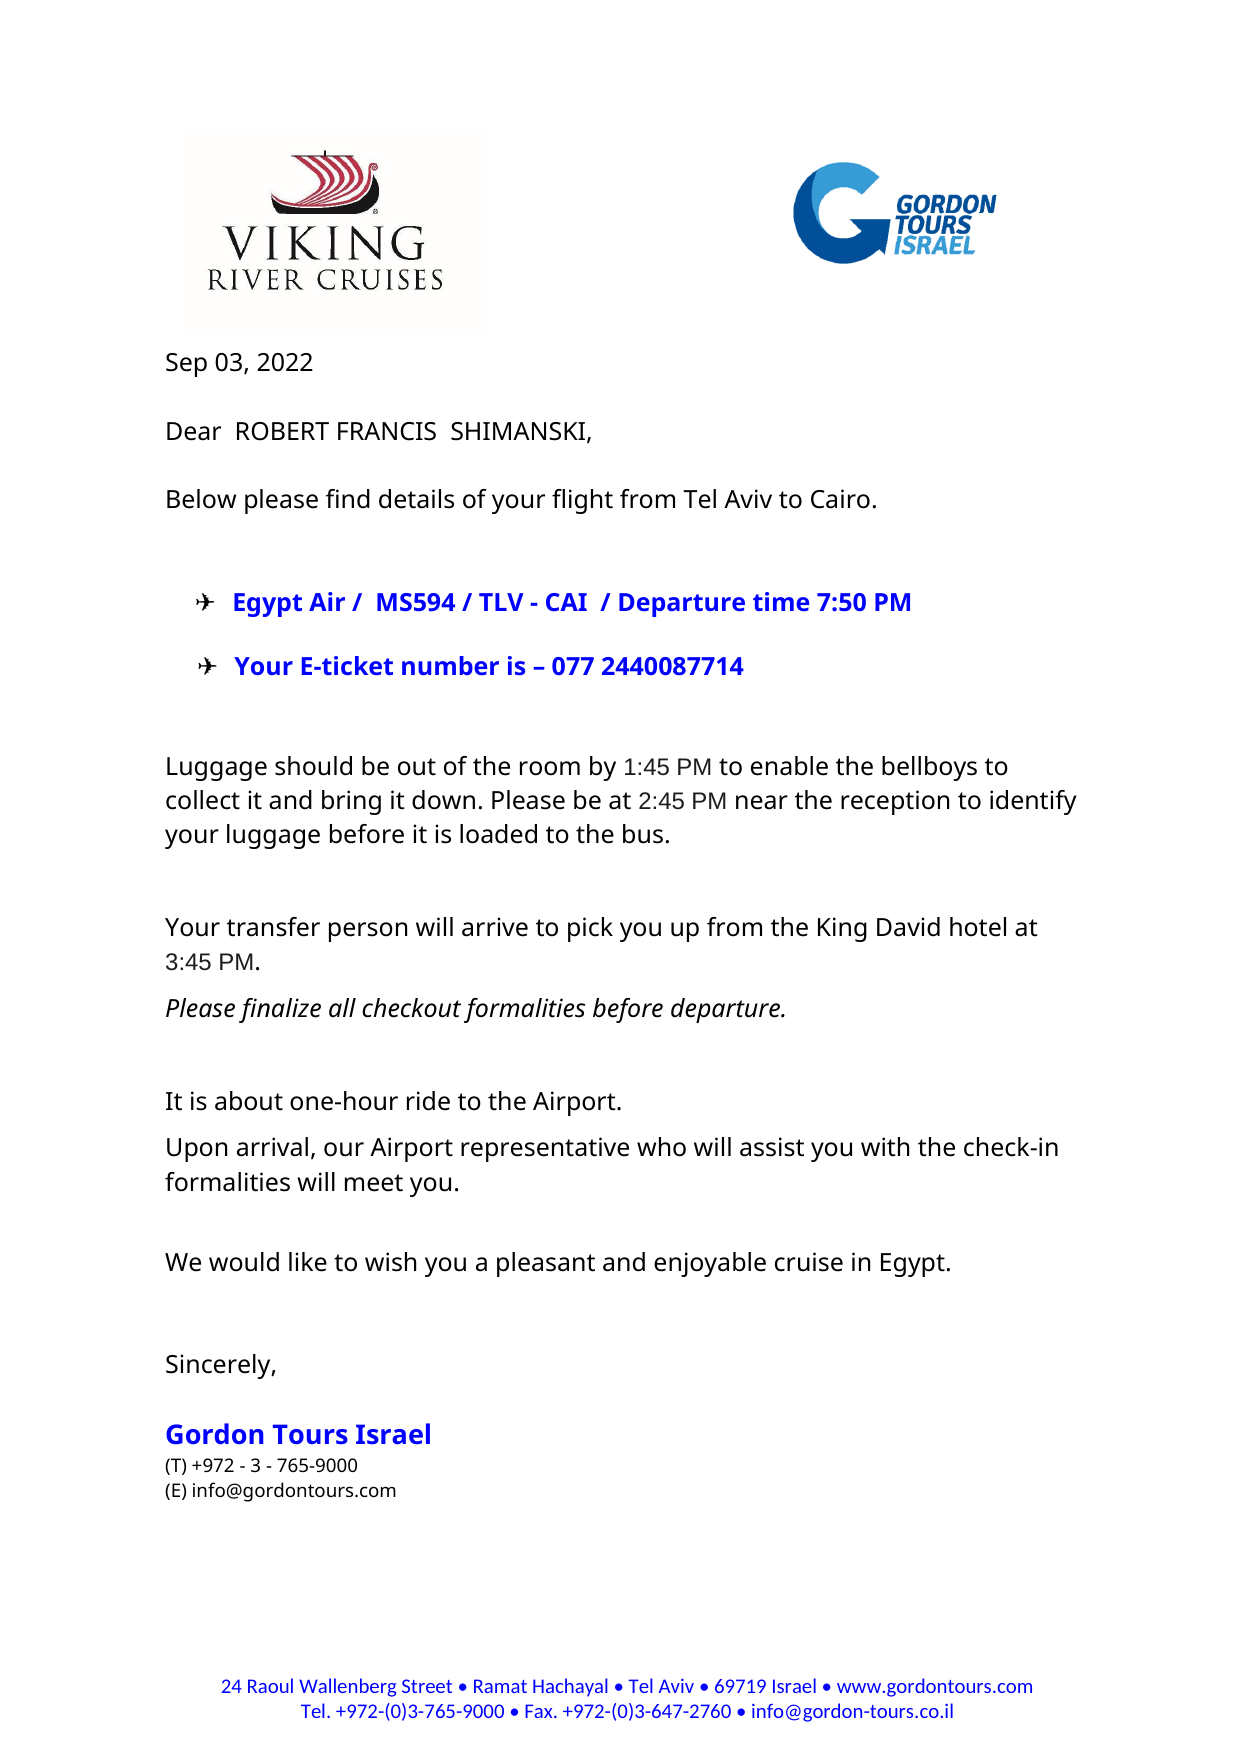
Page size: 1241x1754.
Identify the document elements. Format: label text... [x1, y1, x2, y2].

text Gordon Tours Israel [165, 1415, 1090, 1452]
text Dear ROBERT FRANCIS SHIMANSKI, [165, 413, 1090, 447]
text Luggage should be out of the room by 1:45 PM to enable the bellboys to collect it and bring it down. Please be at 2:45 PM near the reception to identify your luggage before it is loaded to the bus. [165, 748, 1090, 851]
picture [183, 131, 487, 333]
list Your E-ticket number is – 077 2440087714 [197, 638, 1090, 689]
text (E) info@gordontours.com [165, 1477, 1090, 1503]
list Egypt Air / MS594 / TLV - CAI / Departure time 7:50 PM [194, 574, 1090, 626]
text Sep 03, 2022 [165, 345, 1090, 379]
text Sincerely, [165, 1347, 1090, 1381]
table_header [165, 121, 626, 343]
text We would like to wish you a pleasant and enjoyable cruise in Egypt. [165, 1245, 1090, 1279]
text (T) +972 - 3 - 765-9000 [165, 1452, 1090, 1477]
text Please finalize all checkout formalities before departure. [165, 990, 1090, 1024]
text Below please find details of your flight from Tel Aviv to Cairo. [165, 481, 1090, 515]
picture [730, 121, 1090, 324]
table_header [628, 121, 1089, 343]
text Upon arrival, our Airport representative who will assist you with the check-in formalities will meet you. [165, 1130, 1090, 1198]
text Your transfer person will arrive to pick you up from the King David hotel at 3:45 PM. [165, 910, 1090, 978]
text It is about one-hour ride to the Airport. [165, 1083, 1090, 1118]
